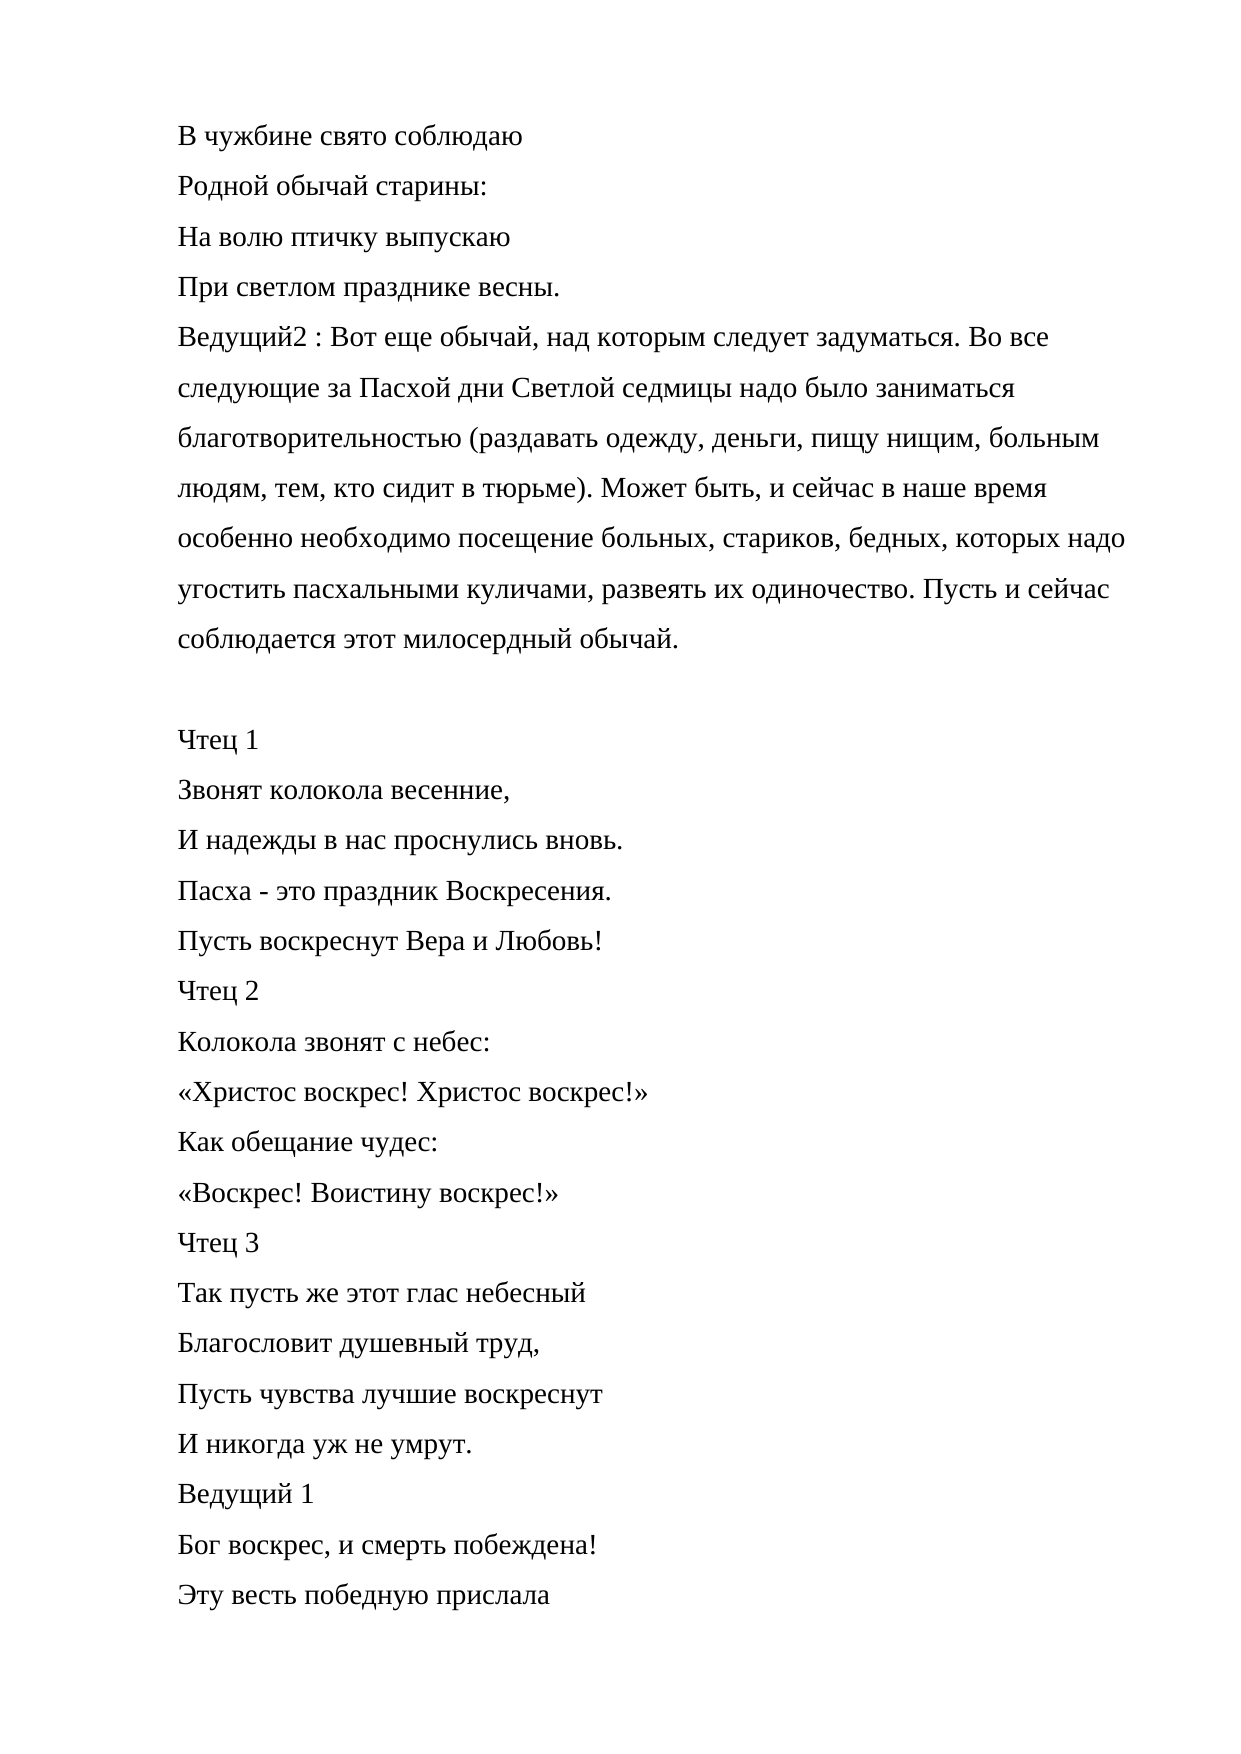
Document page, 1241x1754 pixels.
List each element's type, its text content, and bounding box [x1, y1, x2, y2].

text Благословит душевный труд, [177, 1326, 1152, 1359]
text Пасха - это праздник Воскресения. [177, 873, 1152, 906]
text В чужбине свято соблюдаю Родной обычай старины: На волю птичку выпускаю При светлом празднике весны. [177, 118, 1152, 303]
text Как обещание чудес: [177, 1124, 1152, 1158]
text Пусть воскреснут Вера и Любовь! [177, 923, 1152, 957]
text И никогда уж не умрут. [177, 1426, 1152, 1460]
text Колокола звонят с небес: [177, 1024, 1152, 1057]
text «Христос воскрес! Христос воскрес!» [177, 1074, 1152, 1108]
text Пусть чувства лучшие воскреснут [177, 1376, 1152, 1409]
text И надежды в нас проснулись вновь. [177, 822, 1152, 856]
text Чтец 1 [177, 722, 1152, 755]
text Чтец 3 [177, 1225, 1152, 1258]
text Ведущий2 : Вот еще обычай, над которым следует задуматься. Во все следующие за Пасхой дни Светлой седмицы надо было заниматься благотворительностью (раздавать одежду, деньги, пищу нищим, больным людям, тем, кто сидит в тюрьме). Может быть, и сейчас в наше время особенно необходимо посещение больных, стариков, бедных, которых надо угостить пасхальными куличами, развеять их одиночество. Пусть и сейчас соблюдается этот милосердный обычай. [177, 319, 1152, 655]
text Так пусть же этот глас небесный [177, 1275, 1152, 1309]
text Звонят колокола весенние, [177, 772, 1152, 806]
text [177, 1477, 1152, 1611]
text Чтец 2 [177, 973, 1152, 1007]
text «Воскрес! Воистину воскрес!» [177, 1175, 1152, 1208]
